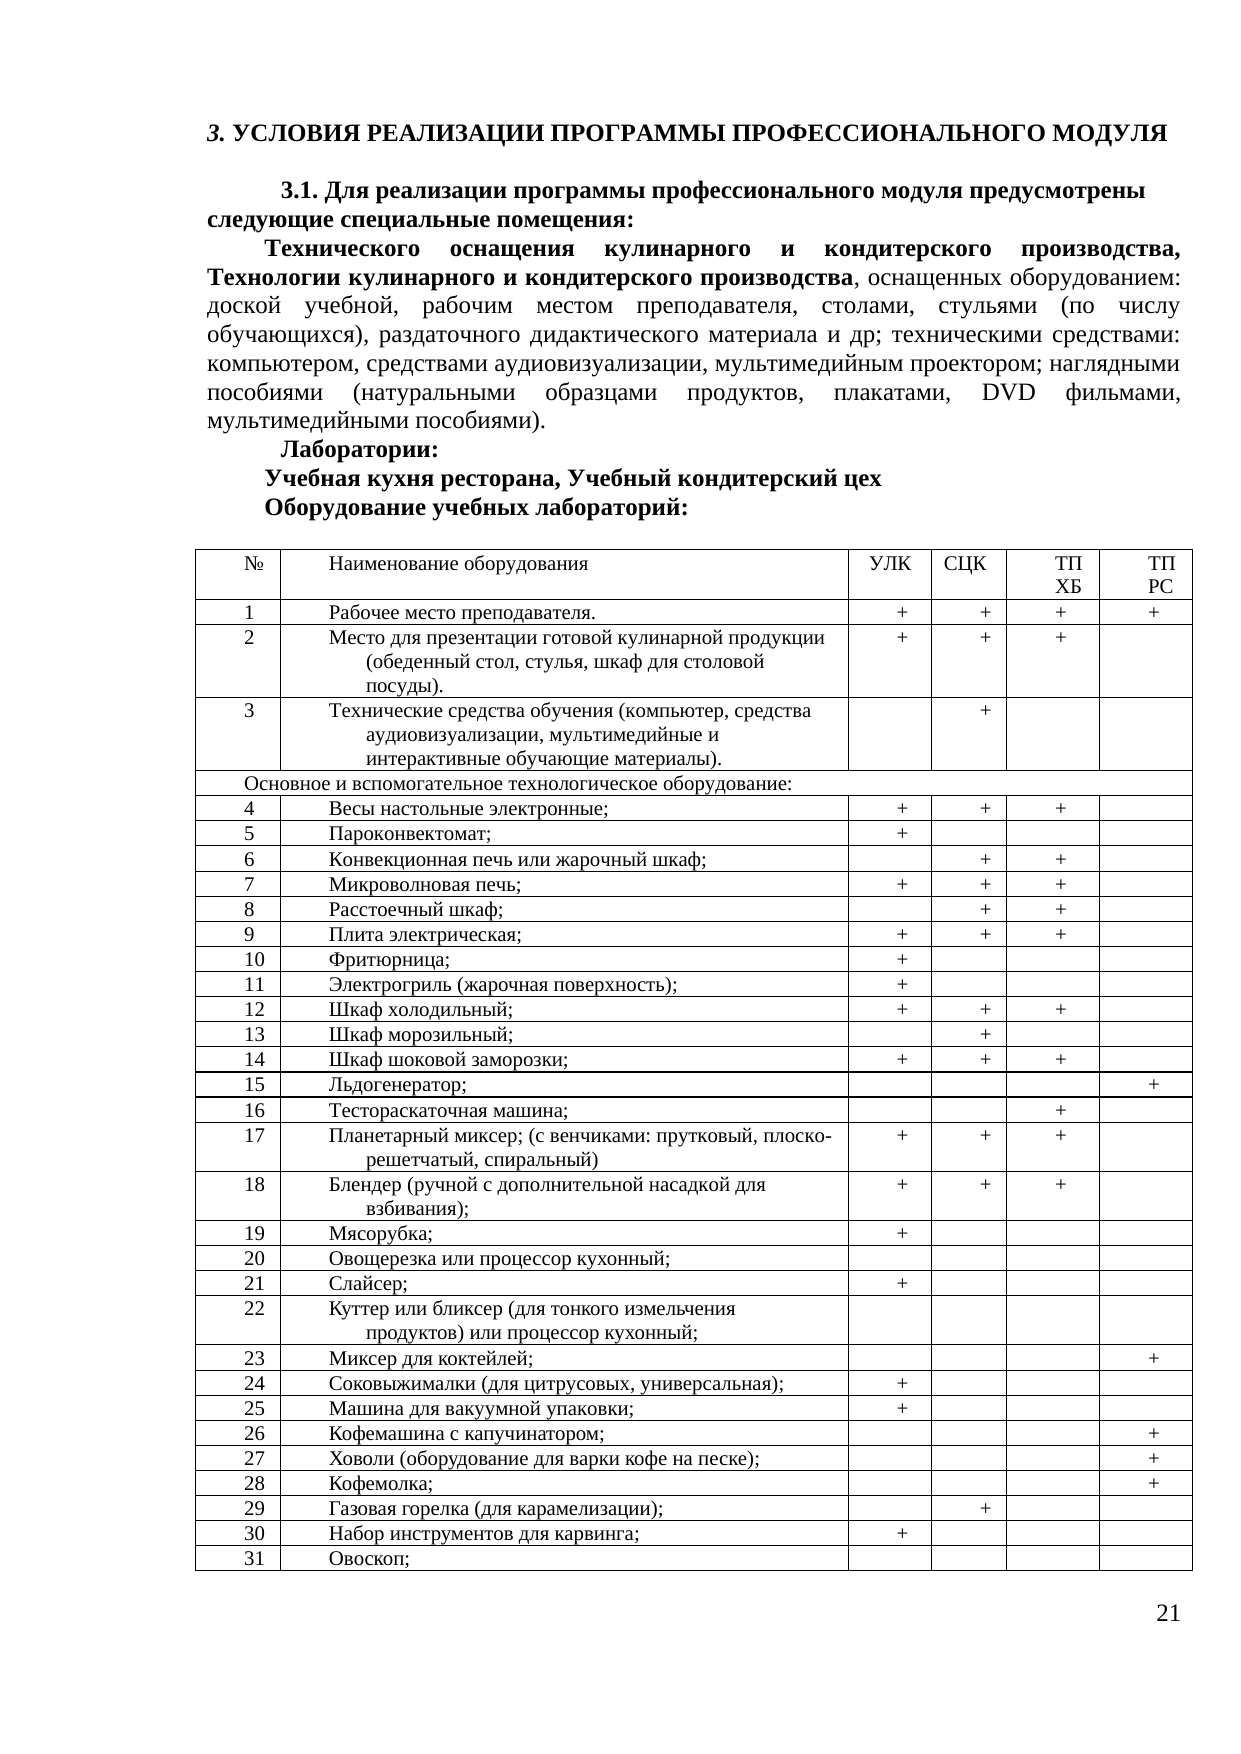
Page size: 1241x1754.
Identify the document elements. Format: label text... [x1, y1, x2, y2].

table_cell 23 [196, 1345, 280, 1369]
table_cell + [849, 1371, 931, 1394]
table_cell 22 [196, 1296, 280, 1344]
table_cell [1100, 821, 1192, 845]
table_cell + [932, 796, 1006, 820]
table_cell [1007, 1496, 1099, 1520]
table_cell [1100, 1246, 1192, 1270]
table_cell Соковыжималки (для цитрусовых, универсальная); [281, 1371, 848, 1394]
table_cell 24 [196, 1371, 280, 1394]
table_cell [1100, 1271, 1192, 1295]
table_cell + [849, 1047, 931, 1071]
table_cell Куттер или бликсер (для тонкого измельчения продуктов) или процессор кухонный; [281, 1296, 848, 1344]
table_cell 18 [196, 1172, 280, 1220]
table_cell [849, 1496, 931, 1520]
table_cell 29 [196, 1496, 280, 1520]
table_cell + [849, 1172, 931, 1220]
table_cell Электрогриль (жарочная поверхность); [281, 972, 848, 996]
table_cell + [1007, 897, 1099, 921]
table_cell [1100, 625, 1192, 697]
table_cell + [849, 1221, 931, 1245]
table_cell Овощерезка или процессор кухонный; [281, 1246, 848, 1270]
table_cell [1007, 1396, 1099, 1420]
table_cell + [1100, 600, 1192, 624]
table_cell Весы настольные электронные; [281, 796, 848, 820]
table_cell [932, 1296, 1006, 1344]
table_cell + [932, 1123, 1006, 1171]
table_cell 13 [196, 1022, 280, 1046]
table_cell + [932, 1496, 1006, 1520]
table_cell [932, 947, 1006, 971]
table_cell + [1007, 1123, 1099, 1171]
table_cell + [849, 947, 931, 971]
table_cell [849, 698, 931, 770]
table_cell + [1100, 1421, 1192, 1445]
table_cell [1007, 698, 1099, 770]
table_cell + [1007, 846, 1099, 871]
table_cell [1100, 1296, 1192, 1344]
table_cell [1007, 1446, 1099, 1470]
table_cell [932, 1521, 1006, 1545]
table_cell [932, 1446, 1006, 1470]
table_cell Слайсер; [281, 1271, 848, 1295]
table_cell [849, 1471, 931, 1495]
table_cell + [932, 1047, 1006, 1071]
table_cell + [932, 846, 1006, 871]
table_cell [1100, 922, 1192, 946]
table_cell + [1007, 600, 1099, 624]
table_cell 2 [196, 625, 280, 697]
table_cell [1007, 821, 1099, 845]
text Оборудование учебных лабораторий: [207, 492, 1181, 521]
table_cell 6 [196, 846, 280, 871]
table_cell + [849, 1123, 931, 1171]
table_cell + [1007, 997, 1099, 1021]
table_cell [1100, 897, 1192, 921]
table_cell 30 [196, 1521, 280, 1545]
table_cell + [932, 897, 1006, 921]
table_cell + [849, 600, 931, 624]
table_cell 26 [196, 1421, 280, 1445]
table_cell Технические средства обучения (компьютер, средства аудиовизуализации, мультимедийные и интерактивные обучающие материалы). [281, 698, 848, 770]
table_cell Миксер для коктейлей; [281, 1345, 848, 1369]
table_cell Место для презентации готовой кулинарной продукции (обеденный стол, стулья, шкаф для столовой посуды). [281, 625, 848, 697]
table_cell + [1007, 796, 1099, 820]
table_cell 5 [196, 821, 280, 845]
table_cell [849, 1345, 931, 1369]
table_cell [1100, 698, 1192, 770]
table_cell [849, 846, 931, 871]
table_cell + [932, 1022, 1006, 1046]
table_cell [932, 1371, 1006, 1394]
table_cell [1100, 1396, 1192, 1420]
table_cell 7 [196, 872, 280, 896]
table_cell [932, 1345, 1006, 1369]
table_cell + [849, 1396, 931, 1420]
table_cell [1100, 1496, 1192, 1520]
table_cell + [1007, 1098, 1099, 1122]
table_cell [932, 1471, 1006, 1495]
table_cell Набор инструментов для карвинга; [281, 1521, 848, 1545]
table_cell Льдогенератор; [281, 1073, 848, 1096]
table_cell [932, 1246, 1006, 1270]
table_cell Газовая горелка (для карамелизации); [281, 1496, 848, 1520]
table_cell + [932, 698, 1006, 770]
table_cell Фритюрница; [281, 947, 848, 971]
table_cell + [932, 872, 1006, 896]
table_header ТП РС [1100, 550, 1192, 598]
table_cell [1100, 1098, 1192, 1122]
table_cell [932, 1271, 1006, 1295]
table_cell [1100, 947, 1192, 971]
text Технического оснащения кулинарного и кондитерского производства, Технологии кулинарного и кондитерского производства, оснащенных оборудованием: доской учебной, рабочим местом преподавателя, столами, стульями (по числу обучающихся), раздаточного дидактического материала и др; техническими средствами: компьютером, средствами аудиовизуализации, мультимедийным проектором; наглядными пособиями (натуральными образцами продуктов, плакатами, DVD фильмами, мультимедийными пособиями). [207, 233, 1181, 434]
table_cell [932, 1396, 1006, 1420]
table_cell [849, 1446, 931, 1470]
table_cell Шкаф холодильный; [281, 997, 848, 1021]
table_cell [1100, 1172, 1192, 1220]
table_cell + [849, 997, 931, 1021]
text 3. УСЛОВИЯ РЕАЛИЗАЦИИ ПРОГРАММЫ ПРОФЕССИОНАЛЬНОГО МОДУЛЯ [207, 118, 1181, 147]
table_cell [1007, 1345, 1099, 1369]
table_cell [849, 1022, 931, 1046]
table_cell [849, 1246, 931, 1270]
table_cell [1007, 972, 1099, 996]
table_header Наименование оборудования [281, 550, 848, 598]
table_cell 4 [196, 796, 280, 820]
table_cell + [849, 922, 931, 946]
table_cell [1007, 1371, 1099, 1394]
table_cell [932, 972, 1006, 996]
table_cell [932, 1546, 1006, 1570]
table_cell + [849, 821, 931, 845]
table_cell 15 [196, 1073, 280, 1096]
table_cell [1007, 1073, 1099, 1096]
table_header УЛК [849, 550, 931, 598]
table_cell Основное и вспомогательное технологическое оборудование: [196, 771, 1192, 795]
table_cell 19 [196, 1221, 280, 1245]
table_cell [1100, 846, 1192, 871]
table_cell Машина для вакуумной упаковки; [281, 1396, 848, 1420]
table_cell [1007, 1271, 1099, 1295]
table_cell 28 [196, 1471, 280, 1495]
table_header № [196, 550, 280, 598]
table_cell 3 [196, 698, 280, 770]
table_cell [1100, 1521, 1192, 1545]
table_cell Конвекционная печь или жарочный шкаф; [281, 846, 848, 871]
table_cell [1007, 947, 1099, 971]
table_cell + [1007, 625, 1099, 697]
table_cell Мясорубка; [281, 1221, 848, 1245]
table_cell + [932, 600, 1006, 624]
table_cell Расстоечный шкаф; [281, 897, 848, 921]
table_cell [1100, 1371, 1192, 1394]
table_cell [1100, 1047, 1192, 1071]
table_cell + [1007, 1047, 1099, 1071]
table_header ТП ХБ [1007, 550, 1099, 598]
table_cell 10 [196, 947, 280, 971]
table_cell Плита электрическая; [281, 922, 848, 946]
table_cell + [1100, 1345, 1192, 1369]
table_cell [1007, 1471, 1099, 1495]
table_cell 25 [196, 1396, 280, 1420]
table_cell Шкаф морозильный; [281, 1022, 848, 1046]
table_cell 20 [196, 1246, 280, 1270]
table_cell 14 [196, 1047, 280, 1071]
text 3.1. Для реализации программы профессионального модуля предусмотрены следующие специальные помещения: [207, 176, 1181, 233]
table_cell [849, 1098, 931, 1122]
table_cell + [932, 922, 1006, 946]
table_cell + [932, 625, 1006, 697]
table_cell 17 [196, 1123, 280, 1171]
table_cell Овоскоп; [281, 1546, 848, 1570]
table_cell [932, 1098, 1006, 1122]
table_cell 21 [196, 1271, 280, 1295]
table_cell + [1007, 872, 1099, 896]
table_cell Блендер (ручной с дополнительной насадкой для взбивания); [281, 1172, 848, 1220]
table_cell Планетарный миксер; (с венчиками: прутковый, плоско-решетчатый, спиральный) [281, 1123, 848, 1171]
table_cell Тестораскаточная машина; [281, 1098, 848, 1122]
table_cell + [849, 1271, 931, 1295]
text Учебная кухня ресторана, Учебный кондитерский цех [207, 463, 1181, 492]
table_cell + [1100, 1446, 1192, 1470]
table_cell [849, 1421, 931, 1445]
table_cell 8 [196, 897, 280, 921]
table_cell [1100, 1022, 1192, 1046]
table_cell Кофемашина с капучинатором; [281, 1421, 848, 1445]
table_cell [849, 1073, 931, 1096]
table_cell + [1100, 1471, 1192, 1495]
table_cell [1007, 1546, 1099, 1570]
table_cell + [1007, 1172, 1099, 1220]
table_cell + [932, 997, 1006, 1021]
table_cell 9 [196, 922, 280, 946]
table_cell + [849, 625, 931, 697]
table_cell [932, 821, 1006, 845]
text Лаборатории: [207, 434, 1181, 463]
table_cell [849, 897, 931, 921]
table_cell 1 [196, 600, 280, 624]
table_cell [1100, 1221, 1192, 1245]
table_cell Рабочее место преподавателя. [281, 600, 848, 624]
table_cell 12 [196, 997, 280, 1021]
table_cell [1007, 1022, 1099, 1046]
table_cell [1007, 1421, 1099, 1445]
table_cell Пароконвектомат; [281, 821, 848, 845]
table_cell + [849, 1521, 931, 1545]
table_cell + [849, 872, 931, 896]
table_cell [1100, 1123, 1192, 1171]
table_cell [1007, 1521, 1099, 1545]
table_cell [932, 1421, 1006, 1445]
table_cell + [849, 972, 931, 996]
table_cell + [932, 1172, 1006, 1220]
table_cell [1007, 1221, 1099, 1245]
table_cell 16 [196, 1098, 280, 1122]
table_cell 31 [196, 1546, 280, 1570]
table_header СЦК [932, 550, 1006, 598]
table_cell + [849, 796, 931, 820]
table_cell 27 [196, 1446, 280, 1470]
table_cell + [1100, 1073, 1192, 1096]
table_cell [1100, 997, 1192, 1021]
table_cell [849, 1546, 931, 1570]
table_cell [1007, 1296, 1099, 1344]
table_cell [932, 1221, 1006, 1245]
table_cell [1100, 1546, 1192, 1570]
table_cell Ховоли (оборудование для варки кофе на песке); [281, 1446, 848, 1470]
table_cell Микроволновая печь; [281, 872, 848, 896]
table_cell [1007, 1246, 1099, 1270]
table_cell [849, 1296, 931, 1344]
table_cell [1100, 872, 1192, 896]
table_cell + [1007, 922, 1099, 946]
table_cell [932, 1073, 1006, 1096]
table_cell 11 [196, 972, 280, 996]
table_cell Шкаф шоковой заморозки; [281, 1047, 848, 1071]
table_cell Кофемолка; [281, 1471, 848, 1495]
table_cell [1100, 796, 1192, 820]
table_cell [1100, 972, 1192, 996]
